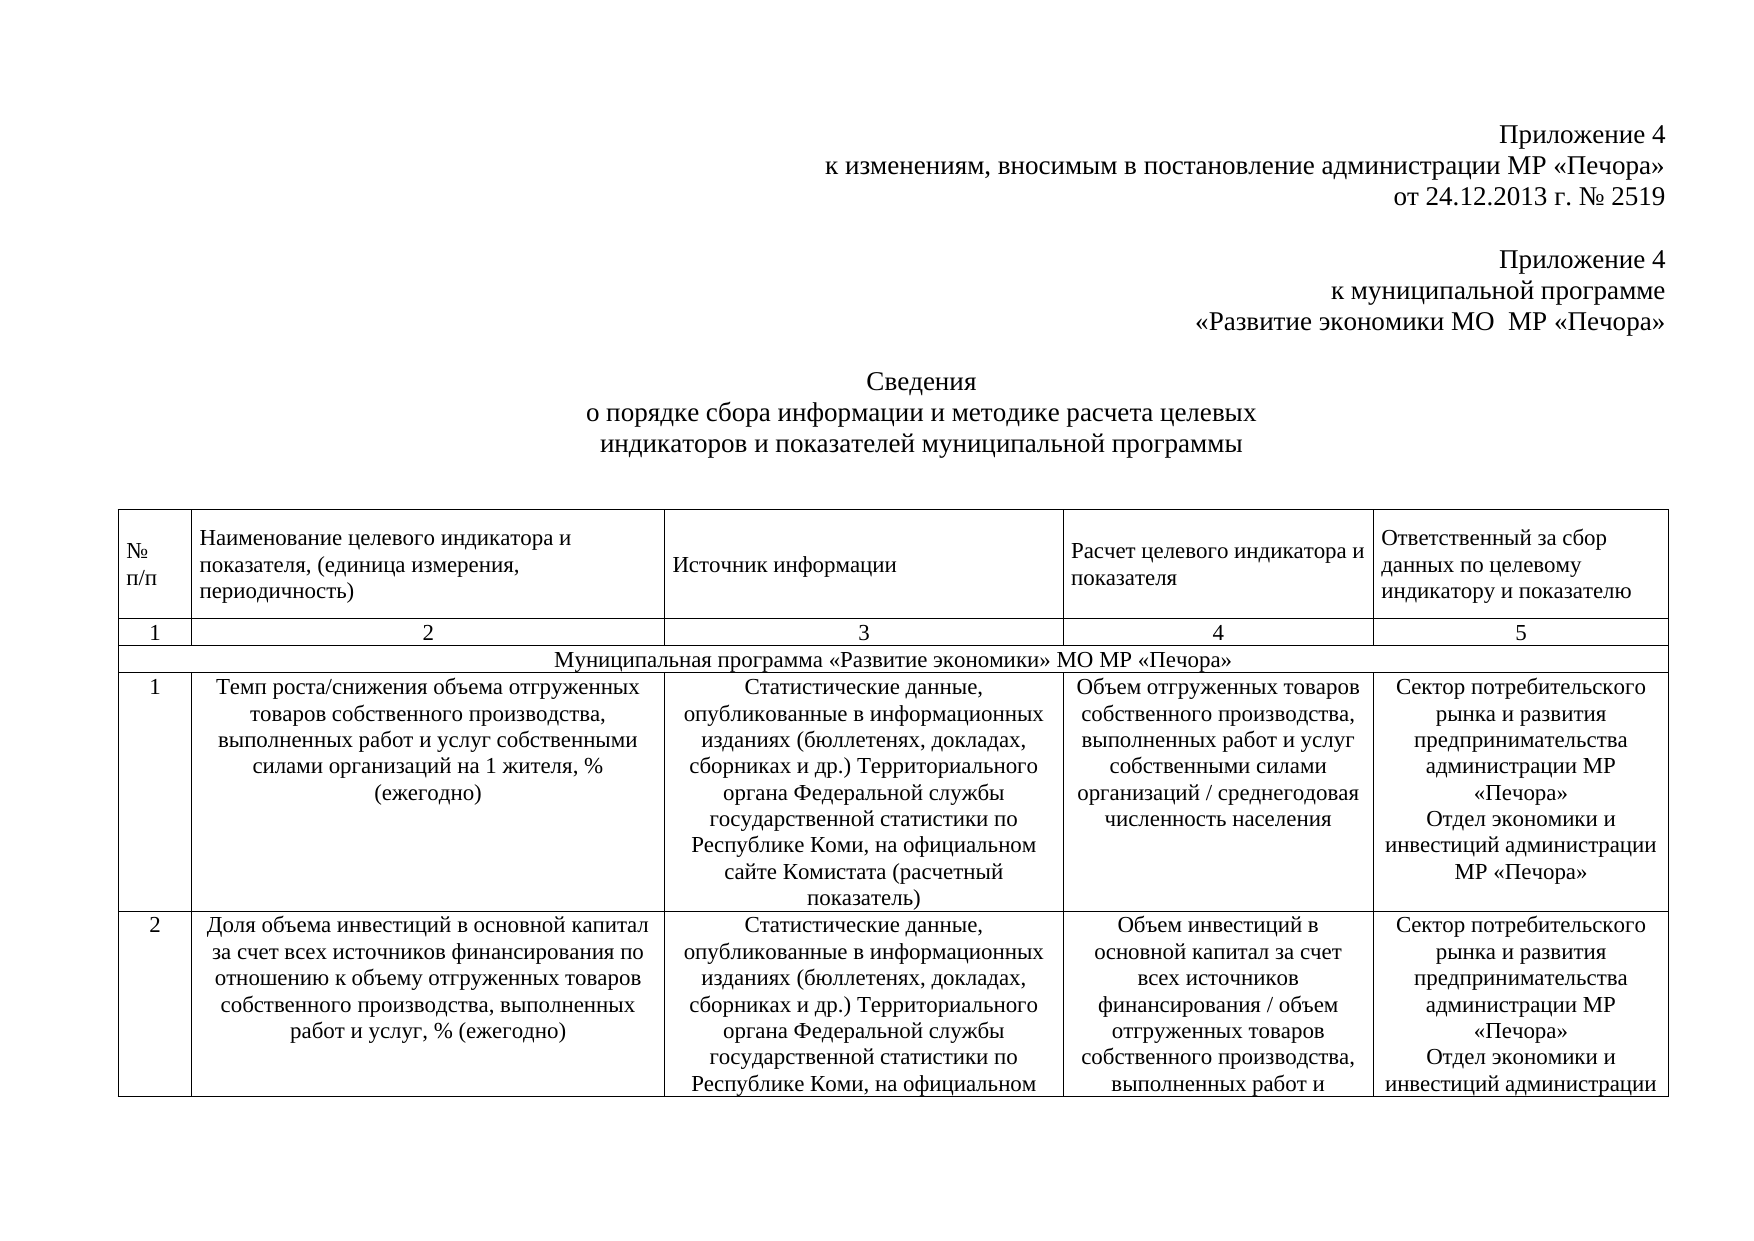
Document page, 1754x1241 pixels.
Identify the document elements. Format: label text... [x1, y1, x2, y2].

table_cell 3 [665, 619, 1063, 645]
table_cell 4 [1064, 619, 1373, 645]
text «Развитие экономики МО МР «Печора» [177, 305, 1665, 336]
table_header Расчет целевого индикатора и показателя [1064, 510, 1373, 617]
table_header Наименование целевого индикатора и показателя, (единица измерения, периодичность) [192, 510, 664, 617]
table_cell Объем отгруженных товаров собственного производства, выполненных работ и услуг собственными силами организаций / среднегодовая численность населения [1064, 673, 1373, 911]
table_cell Темп роста/снижения объема отгруженных товаров собственного производства, выполненных работ и услуг собственными силами организаций на 1 жителя, % (ежегодно) [192, 673, 664, 911]
table_cell 1 [119, 619, 191, 645]
table_header № п/п [119, 510, 191, 617]
text Приложение 4 [177, 118, 1665, 149]
table_cell 1 [119, 673, 191, 911]
text к изменениям, вносимым в постановление администрации МР «Печора» [177, 149, 1665, 180]
table_cell Сектор потребительского рынка и развития предпринимательства администрации МР «Печора» Отдел экономики и инвестиций администрации МР «Печора» [1374, 912, 1668, 1096]
text Приложение 4 [177, 243, 1665, 274]
table_cell 2 [119, 912, 191, 1096]
table_header Ответственный за сбор данных по целевому индикатору и показателю [1374, 510, 1668, 617]
table_cell 2 [192, 619, 664, 645]
text от 24.12.2013 г. № 2519 [177, 180, 1665, 212]
table_header Источник информации [665, 510, 1063, 617]
table_cell Муниципальная программа «Развитие экономики» МО МР «Печора» [119, 646, 1668, 672]
text к муниципальной программе [177, 274, 1665, 305]
text Сведения [177, 365, 1665, 396]
text о порядке сбора информации и методике расчета целевых [177, 396, 1665, 427]
table_cell Сектор потребительского рынка и развития предпринимательства администрации МР «Печора» Отдел экономики и инвестиций администрации МР «Печора» [1374, 673, 1668, 911]
table_cell 5 [1374, 619, 1668, 645]
text индикаторов и показателей муниципальной программы [177, 427, 1665, 458]
